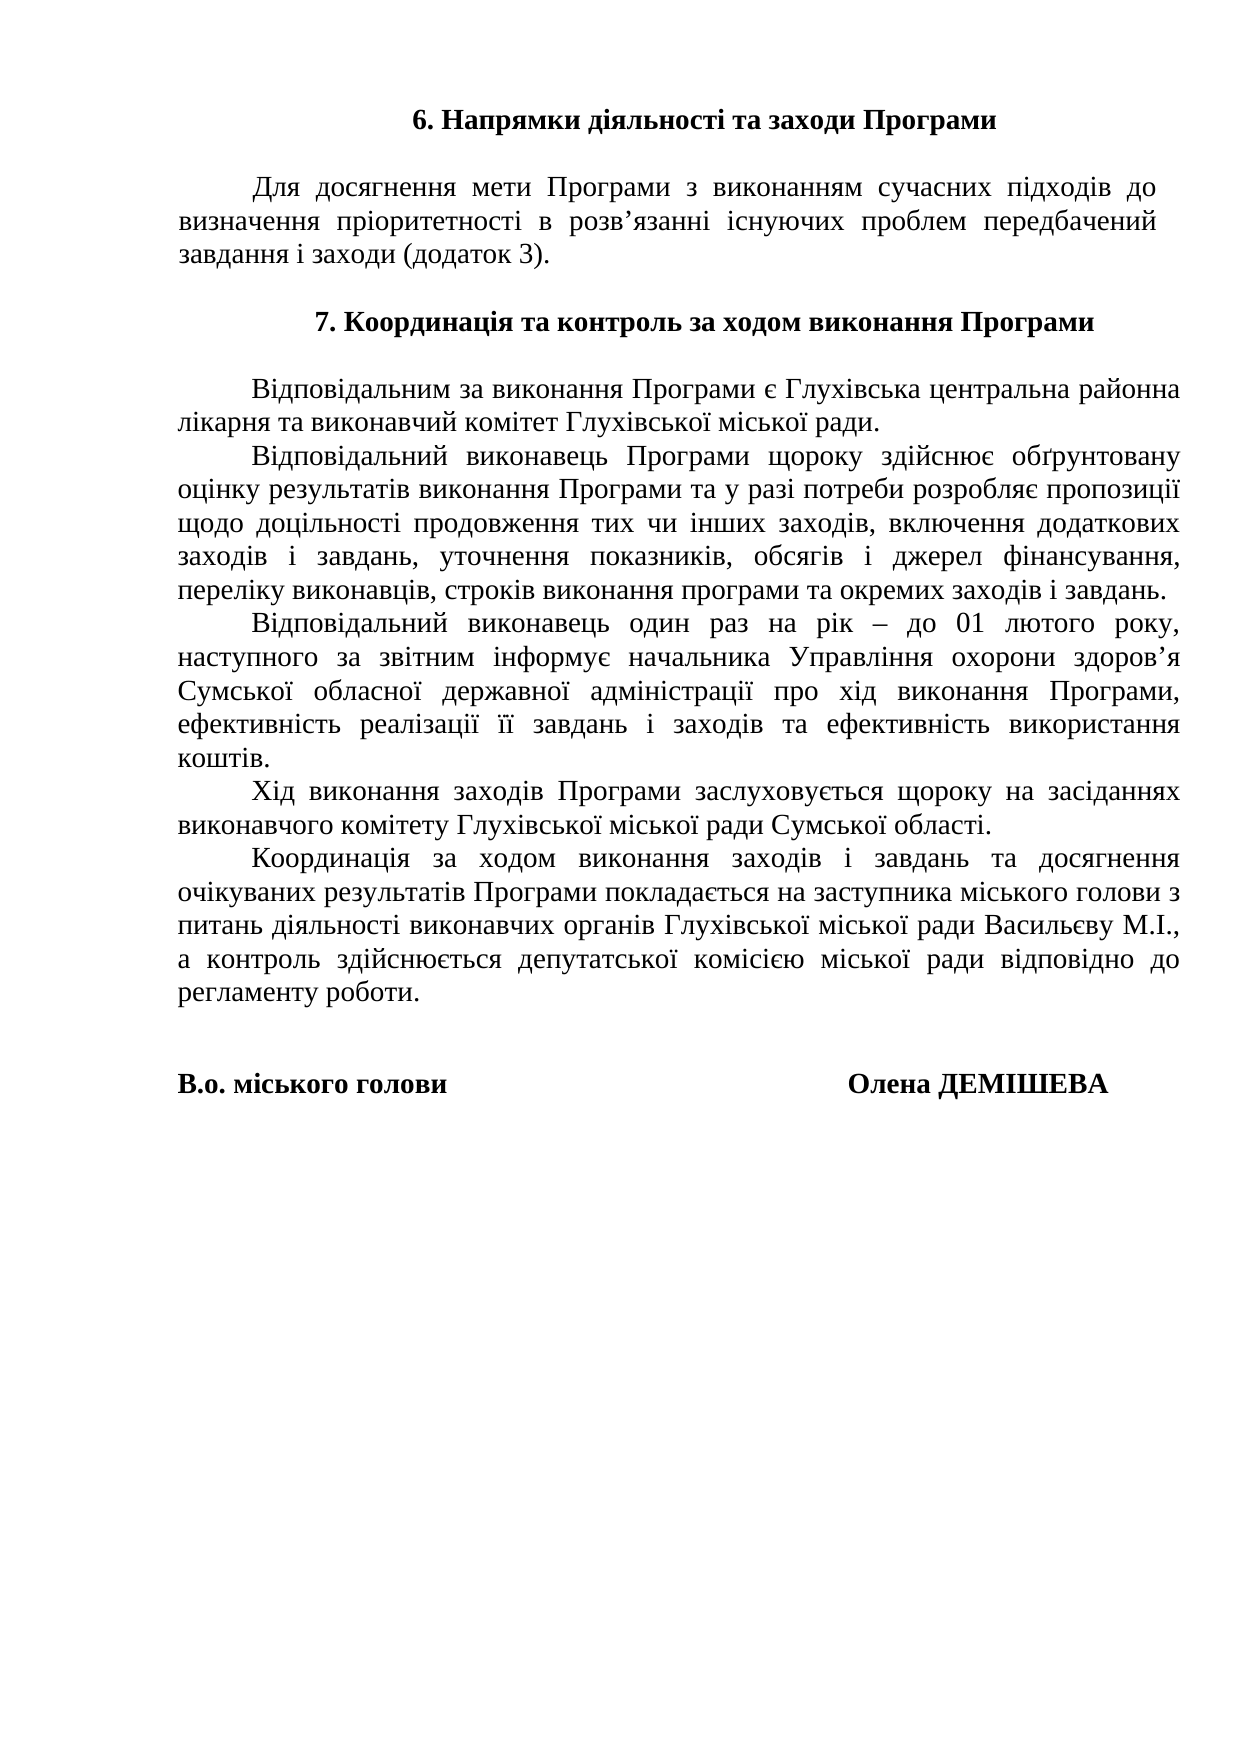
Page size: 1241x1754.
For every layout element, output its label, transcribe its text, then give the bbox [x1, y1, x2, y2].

text В.о. міського голови Олена ДЕМІШЕВА [177, 1066, 1181, 1099]
text Для досягнення мети Програми з виконанням сучасних підходів до визначення пріоритетності в розв’язанні існуючих проблем передбачений завдання і заходи (додаток 3). [178, 169, 1157, 270]
text Хід виконання заходів Програми заслуховується щороку на засіданнях виконавчого комітету Глухівської міської ради Сумської області. [177, 773, 1181, 840]
text Відповідальний виконавець Програми щороку здійснює обґрунтовану оцінку результатів виконання Програми та у разі потреби розробляє пропозиції щодо доцільності продовження тих чи інших заходів, включення додаткових заходів і завдань, уточнення показників, обсягів і джерел фінансування, переліку виконавців, строків виконання програми та окремих заходів і завдань. [177, 438, 1181, 606]
text Відповідальним за виконання Програми є Глухівська центральна районна лікарня та виконавчий комітет Глухівської міської ради. [177, 371, 1181, 438]
text Координація за ходом виконання заходів і завдань та досягнення очікуваних результатів Програми покладається на заступника міського голови з питань діяльності виконавчих органів Глухівської міської ради Васильєву М.І., а контроль здійснюється депутатської комісією міської ради відповідно до регламенту роботи. [177, 840, 1181, 1008]
text 7. Координація та контроль за ходом виконання Програми [178, 304, 1157, 337]
text Відповідальний виконавець один раз на рік – до 01 лютого року, наступного за звітним інформує начальника Управління охорони здоров’я Сумської обласної державної адміністрації про хід виконання Програми, ефективність реалізації її завдань і заходів та ефективність використання коштів. [177, 606, 1181, 773]
text 6. Напрямки діяльності та заходи Програми [178, 102, 1157, 136]
